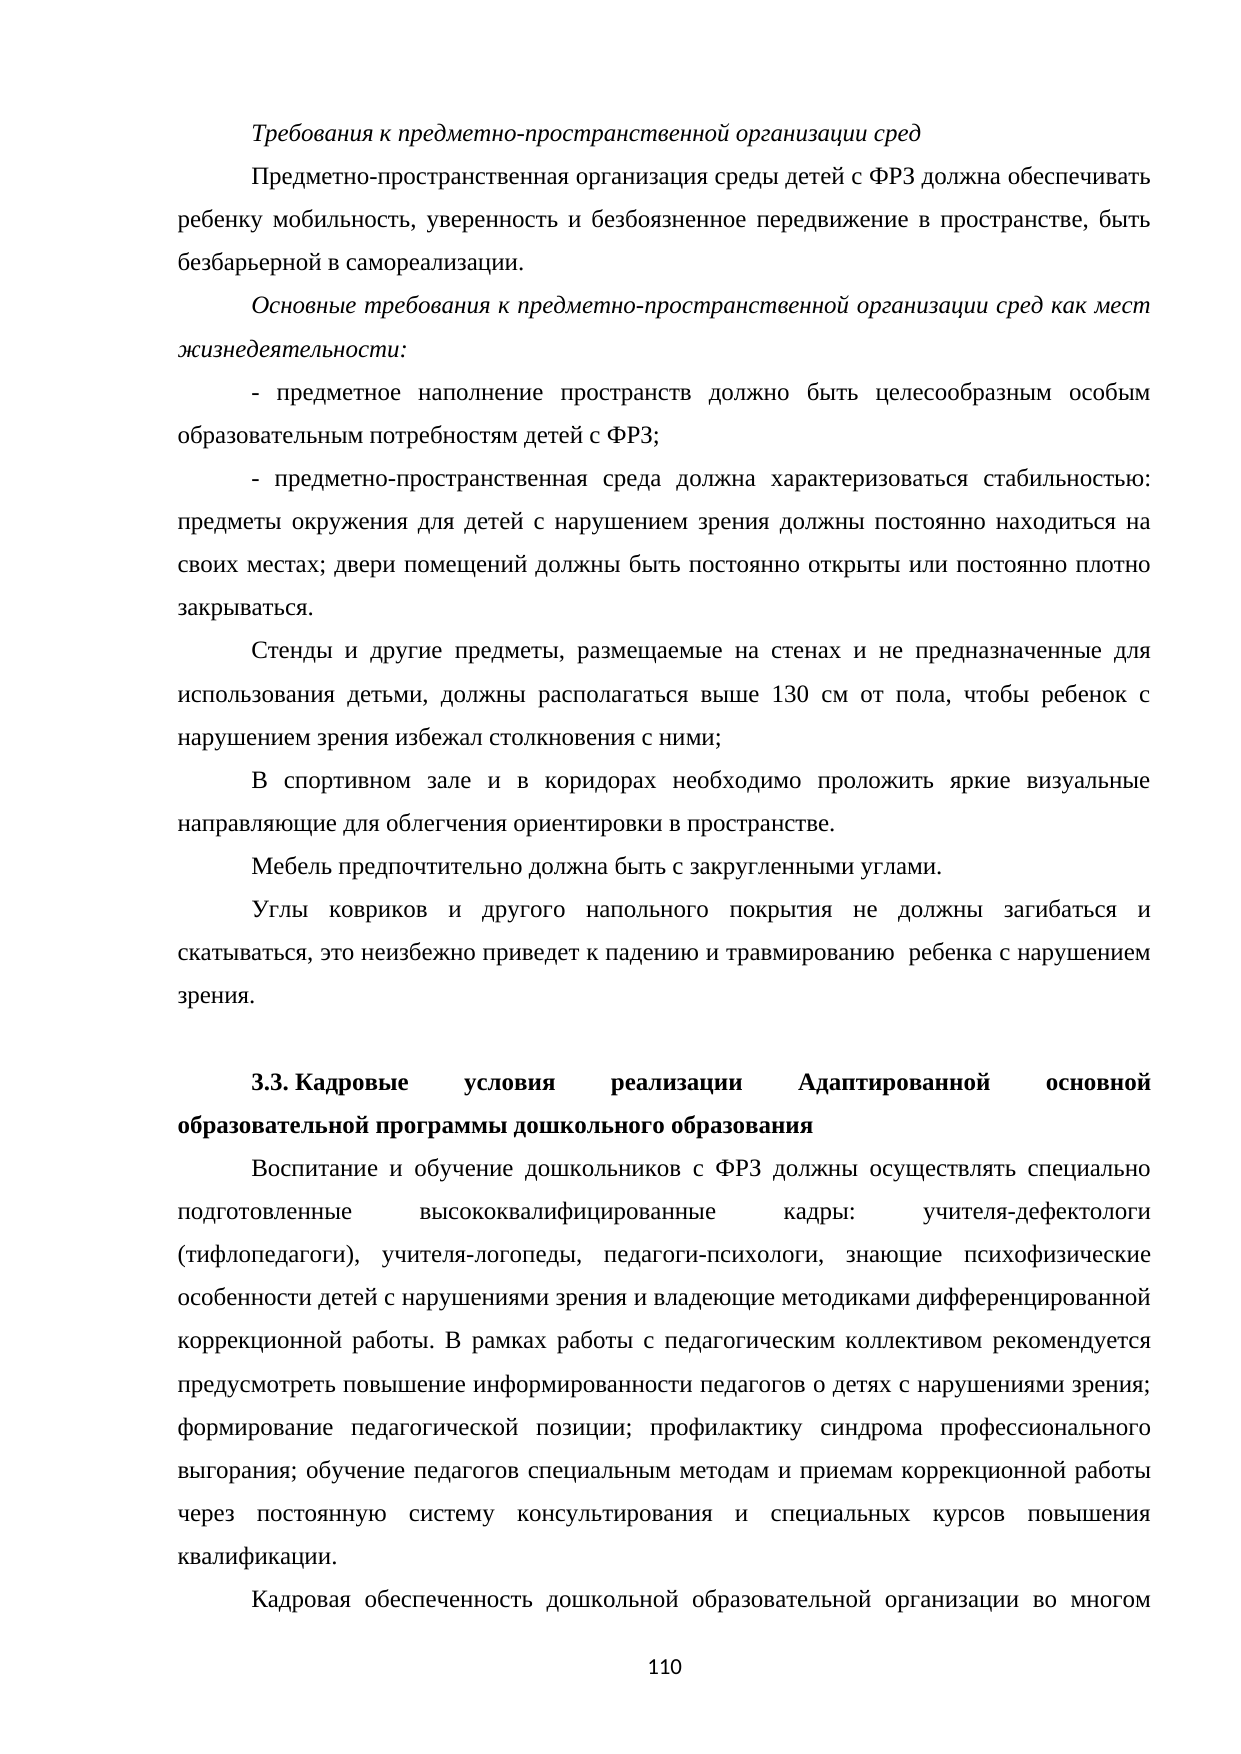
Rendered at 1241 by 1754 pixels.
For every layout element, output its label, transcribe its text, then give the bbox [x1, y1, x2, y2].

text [177, 1584, 1152, 1613]
text Стенды и другие предметы, размещаемые на стенах и не предназначенные для использования детьми, должны располагаться выше от пола, чтобы ребенок с нарушением зрения избежал столкновения с ними; [177, 636, 1152, 751]
text Предметно-пространственная организация среды детей с ФРЗ должна обеспечивать ребенку мобильность, уверенность и безбоязненное передвижение в пространстве, быть безбарьерной в самореализации. [177, 161, 1152, 276]
text Требования к предметно-пространственной организации сред [177, 118, 1152, 147]
text - предметно-пространственная среда должна характеризоваться стабильностью: предметы окружения для детей с нарушением зрения должны постоянно находиться на своих местах; двери помещений должны быть постоянно открыты или постоянно плотно закрываться. [177, 463, 1152, 621]
text Основные требования к предметно-пространственной организации сред как мест жизнедеятельности: [177, 291, 1152, 362]
text В спортивном зале и в коридорах необходимо проложить яркие визуальные направляющие для облегчения ориентировки в пространстве. [177, 765, 1152, 837]
text - предметное наполнение пространств должно быть целесообразным особым образовательным потребностям детей с ФРЗ; [177, 377, 1152, 449]
text Мебель предпочтительно должна быть с закругленными углами. [177, 851, 1152, 880]
text Углы ковриков и другого напольного покрытия не должны загибаться и скатываться, это неизбежно приведет к падению и травмированию ребенка с нарушением зрения. [177, 894, 1152, 1009]
text 3.3. Кадровые условия реализации Адаптированной основной образовательной программы дошкольного образования [177, 1067, 1152, 1139]
text Воспитание и обучение дошкольников с ФРЗ должны осуществлять специально подготовленные высококвалифицированные кадры: учителя-дефектологи (тифлопедагоги), учителя-логопеды, педагоги-психологи, знающие психофизические особенности детей с нарушениями зрения и владеющие методиками дифференцированной коррекционной работы. В рамках работы с педагогическим коллективом рекомендуется предусмотреть повышение информированности педагогов о детях с нарушениями зрения; формирование педагогической позиции; профилактику синдрома профессионального выгорания; обучение педагогов специальным методам и приемам коррекционной работы через постоянную систему консультирования и специальных курсов повышения квалификации. [177, 1153, 1152, 1570]
